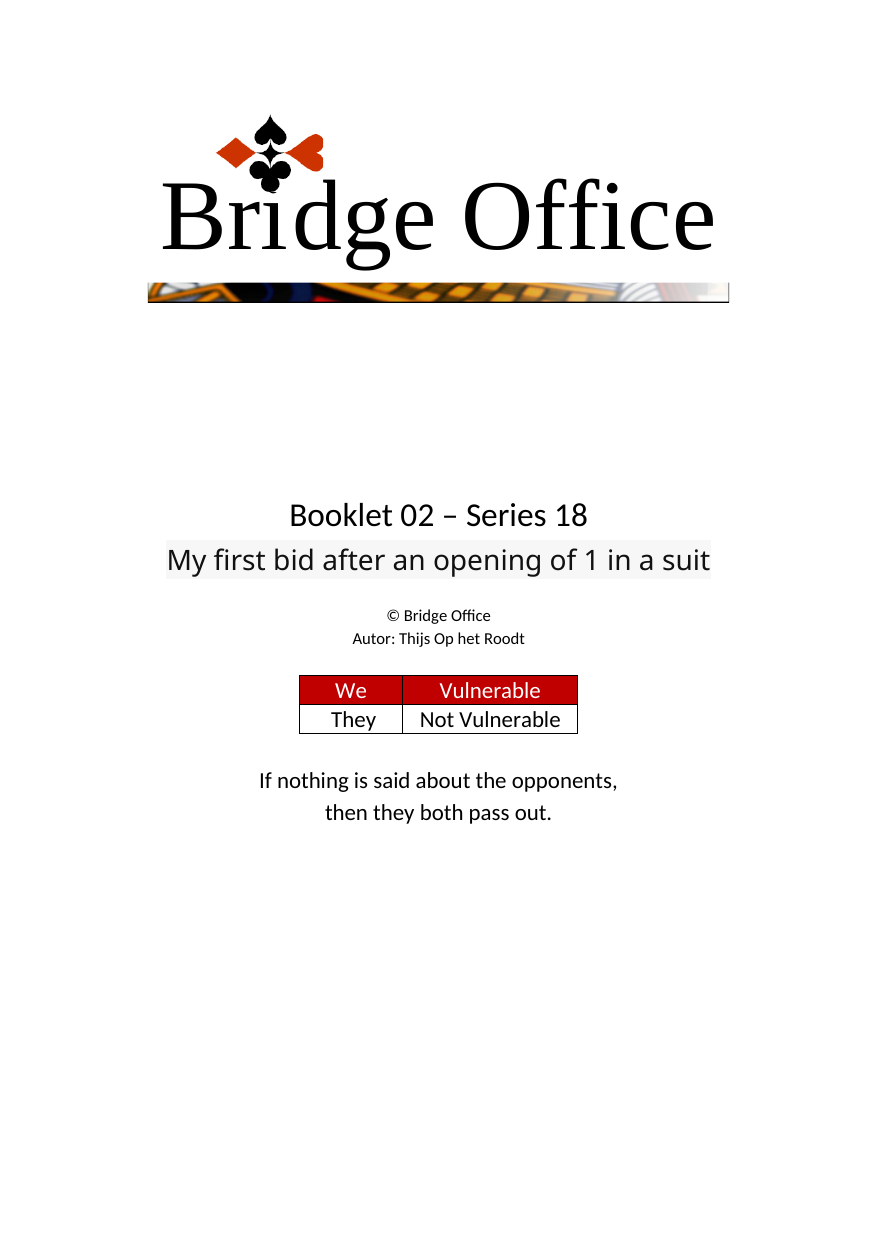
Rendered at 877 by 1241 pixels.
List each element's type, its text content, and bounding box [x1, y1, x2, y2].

text Booklet 02 – Series 18 [148, 447, 729, 534]
table_cell They [300, 705, 402, 733]
text If nothing is said about the opponents, [148, 766, 729, 794]
table_header Vulnerable [403, 676, 577, 704]
picture [147, 283, 730, 303]
text then they both pass out. [148, 798, 729, 827]
table_header We [300, 676, 402, 704]
text Autor: Thijs Op het Roodt [148, 628, 729, 649]
table_cell Not Vulnerable [403, 705, 577, 733]
text My first bid after an opening of 1 in a suit © Bridge Office [148, 540, 729, 625]
